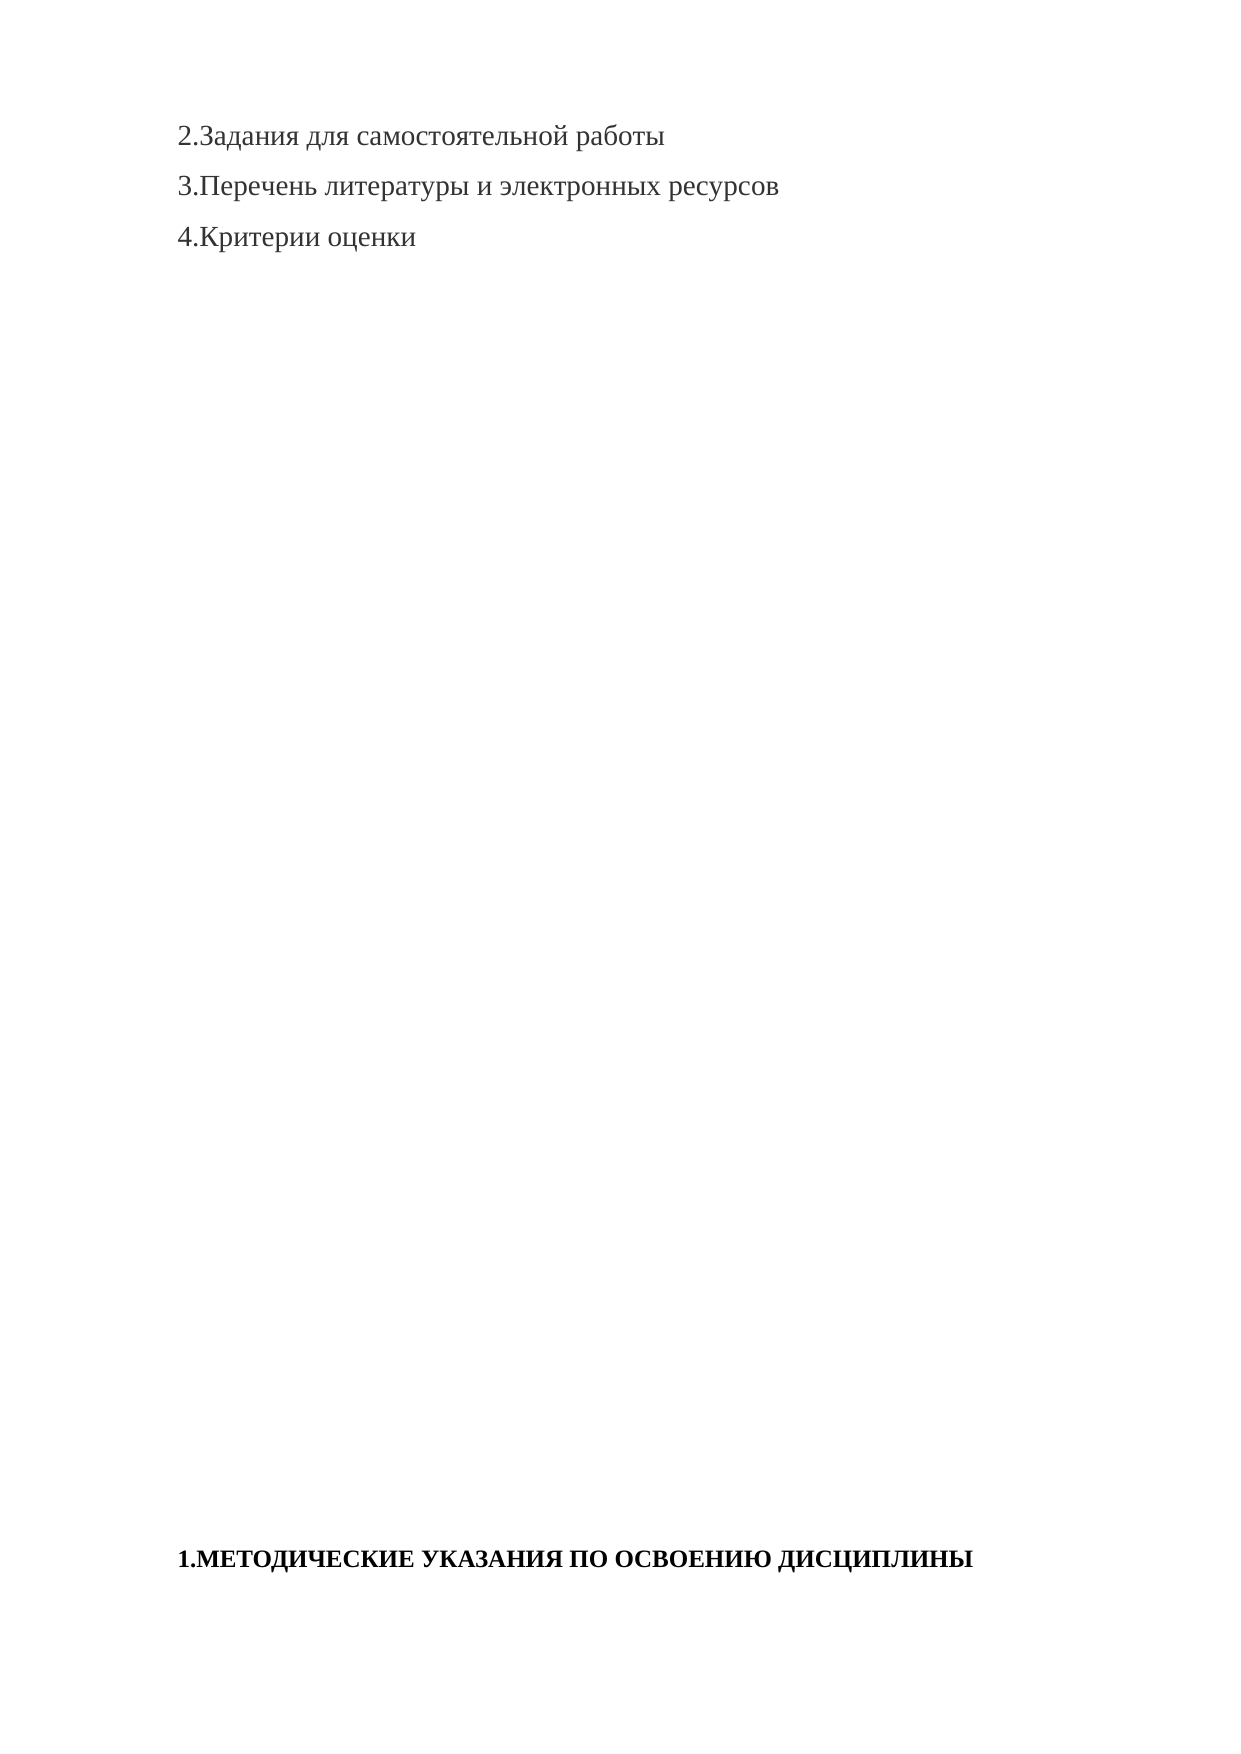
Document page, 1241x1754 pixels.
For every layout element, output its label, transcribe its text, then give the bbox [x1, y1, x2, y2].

text 2.Задания для самостоятельной работы [177, 118, 1152, 152]
subtitle 1.МЕТОДИЧЕСКИЕ УКАЗАНИЯ ПО ОСВОЕНИЮ ДИСЦИПЛИНЫ [177, 1544, 1152, 1573]
text 3.Перечень литературы и электронных ресурсов [177, 168, 1152, 202]
text 4.Критерии оценки [177, 219, 1152, 252]
